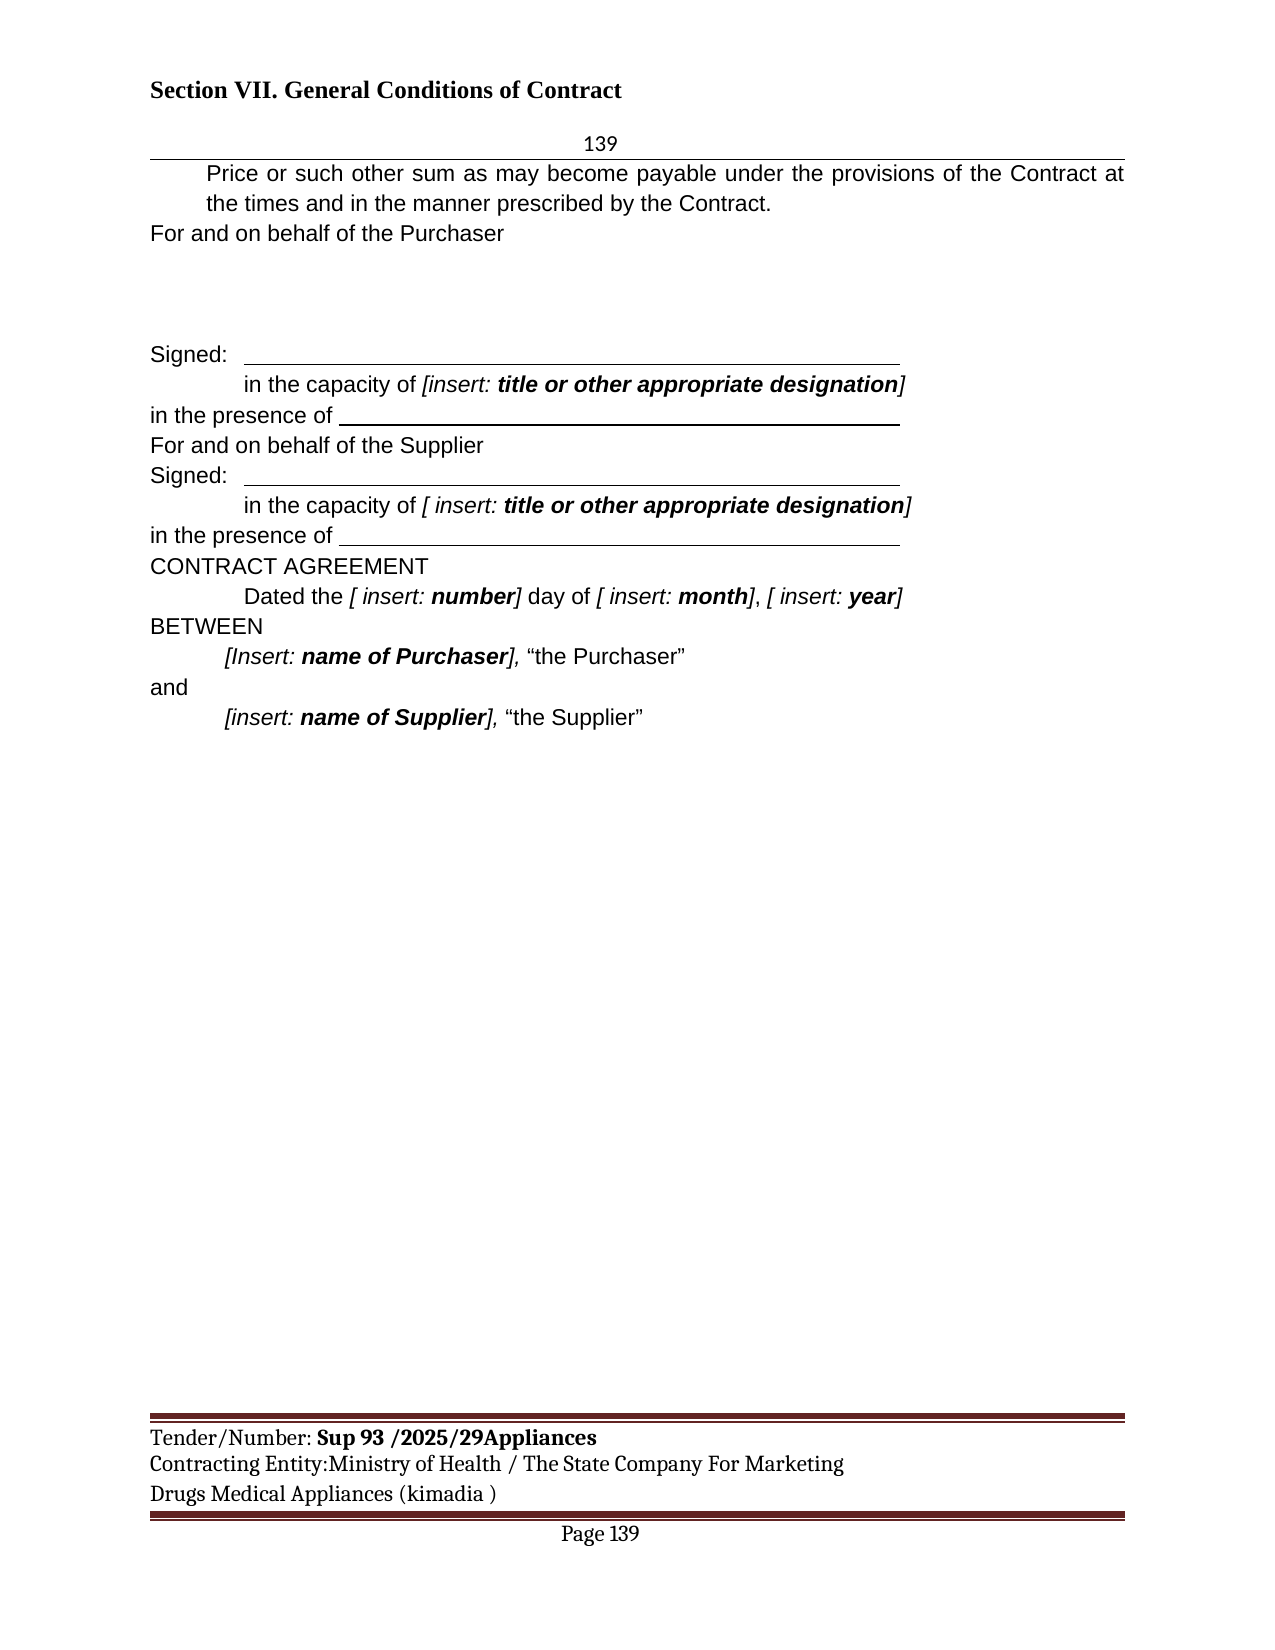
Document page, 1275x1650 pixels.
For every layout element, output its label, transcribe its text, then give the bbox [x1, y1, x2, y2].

text in the presence of [150, 522, 1125, 549]
text Signed: [150, 462, 1125, 488]
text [150, 160, 1125, 217]
text [insert: name of Supplier], “the Supplier” [150, 704, 1125, 730]
text For and on behalf of the Supplier [150, 432, 1125, 458]
text and [150, 673, 1125, 700]
text CONTRACT AGREEMENT [150, 553, 1125, 579]
text For and on behalf of the Purchaser [150, 220, 1125, 247]
text in the capacity of [ insert: title or other appropriate designation] [150, 492, 1125, 519]
text BETWEEN [150, 613, 1125, 639]
text in the capacity of [insert: title or other appropriate designation] [150, 371, 1125, 398]
text Dated the [ insert: number] day of [ insert: month], [ insert: year] [150, 583, 1125, 609]
text in the presence of [150, 402, 1125, 428]
text [Insert: name of Purchaser], “the Purchaser” [150, 643, 1125, 670]
text Signed: [150, 341, 1125, 368]
